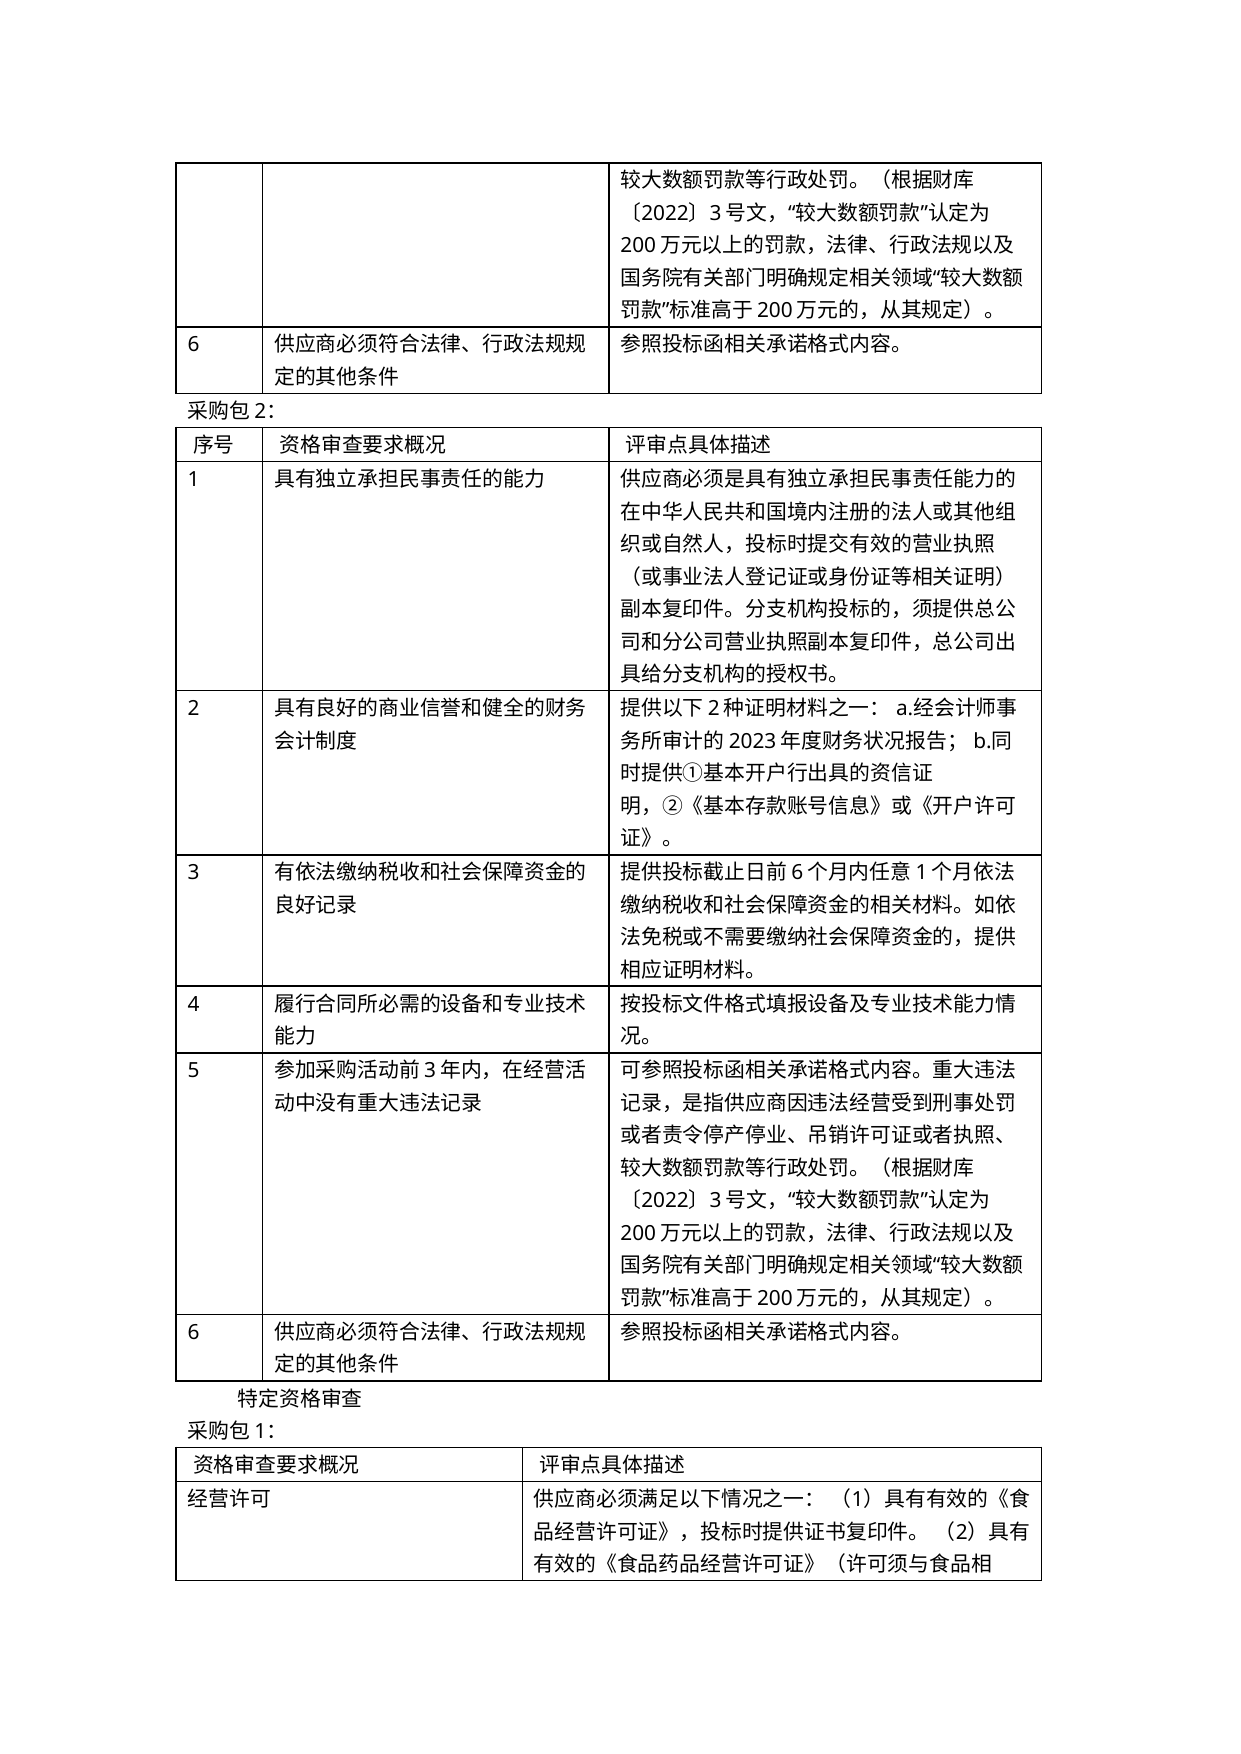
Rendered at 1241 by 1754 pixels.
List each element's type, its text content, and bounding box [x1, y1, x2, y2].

text 采购包2： [187, 394, 1053, 427]
text 采购包1： [187, 1414, 1053, 1447]
table_header 资格审查要求概况 [263, 428, 608, 461]
table_cell 供应商必须是具有独立承担民事责任能力的在中华人民共和国境内注册的法人或其他组织或自然人，投标时提交有效的营业执照（或事业法人登记证或身份证等相关证明）副本复印件。分支机构投标的，须提供总公司和分公司营业执照副本复印件，总公司出具给分支机构的授权书。 [610, 462, 1041, 690]
table_cell 按投标文件格式填报设备及专业技术能力情况。 [610, 987, 1041, 1052]
table_cell 具有良好的商业信誉和健全的财务会计制度 [263, 691, 608, 854]
table_cell 有依法缴纳税收和社会保障资金的良好记录 [263, 856, 608, 985]
table_cell 3 [177, 856, 262, 985]
table_header 资格审查要求概况 [177, 1448, 522, 1481]
table_cell 2 [177, 691, 262, 854]
table_cell 供应商必须符合法律、行政法规规定的其他条件 [263, 1315, 608, 1380]
table_cell 经营许可 [177, 1482, 522, 1580]
table_header 评审点具体描述 [523, 1448, 1041, 1481]
table_header 评审点具体描述 [610, 428, 1041, 461]
table_cell 5 [177, 164, 262, 326]
table_cell 4 [177, 987, 262, 1052]
table_cell 5 [177, 1054, 262, 1313]
table_cell 1 [177, 462, 262, 690]
table_cell 6 [177, 1315, 262, 1380]
table_cell 提供投标截止日前6个月内任意1个月依法缴纳税收和社会保障资金的相关材料。如依法免税或不需要缴纳社会保障资金的，提供相应证明材料。 [610, 856, 1041, 985]
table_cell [523, 1482, 1041, 1580]
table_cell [263, 164, 608, 326]
table_cell 参照投标函相关承诺格式内容。 [610, 328, 1041, 393]
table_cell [610, 164, 1041, 326]
table_cell 参加采购活动前3年内，在经营活动中没有重大违法记录 [263, 1054, 608, 1313]
table_cell 提供以下2种证明材料之一： a.经会计师事务所审计的2023年度财务状况报告； b.同时提供①基本开户行出具的资信证明，②《基本存款账号信息》或《开户许可证》。 [610, 691, 1041, 854]
table_cell 具有独立承担民事责任的能力 [263, 462, 608, 690]
table_cell 6 [177, 328, 262, 393]
table_cell 供应商必须符合法律、行政法规规定的其他条件 [263, 328, 608, 393]
table_cell 履行合同所必需的设备和专业技术能力 [263, 987, 608, 1052]
table_header 序号 [177, 428, 262, 461]
text 特定资格审查 [187, 1382, 1053, 1414]
table_cell 参照投标函相关承诺格式内容。 [610, 1315, 1041, 1380]
